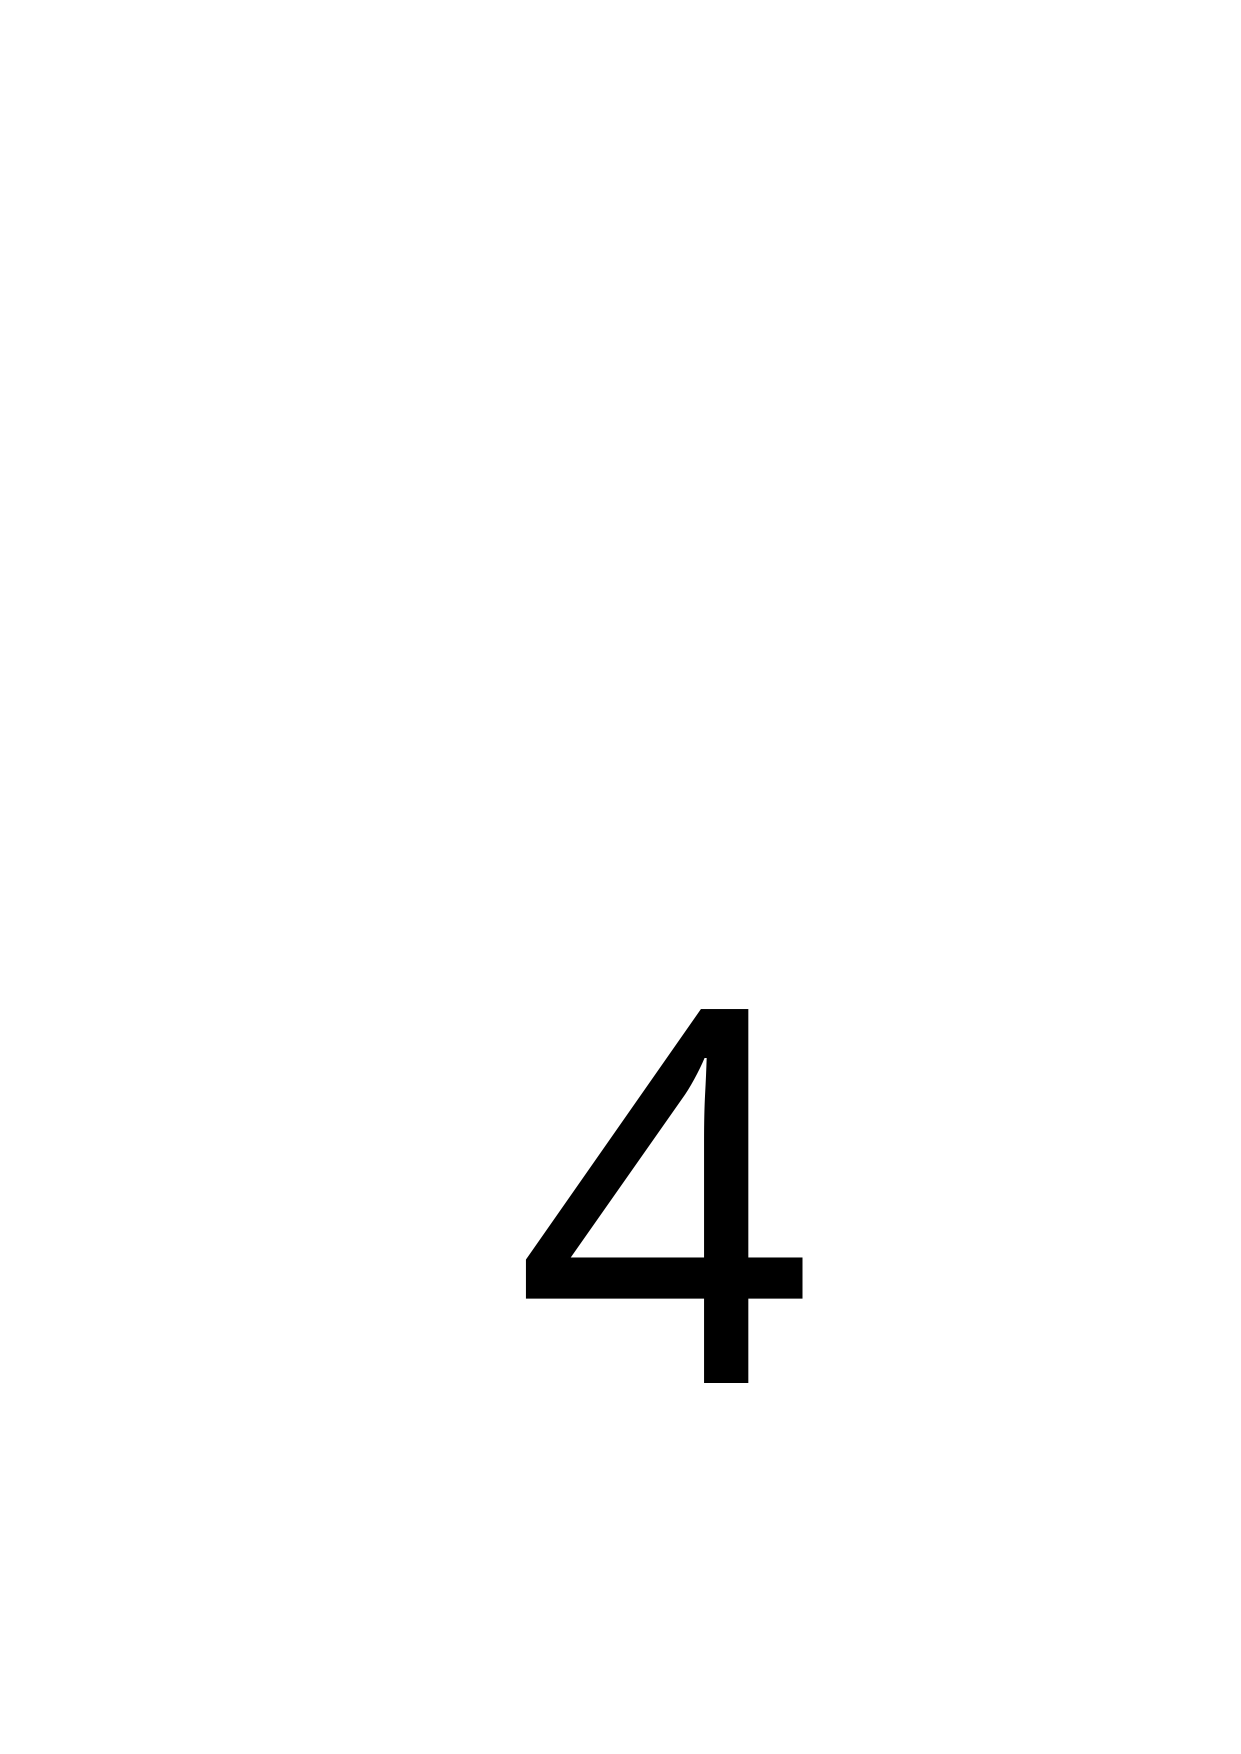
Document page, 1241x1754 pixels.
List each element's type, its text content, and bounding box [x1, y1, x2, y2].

text 4 [177, 827, 1152, 1536]
